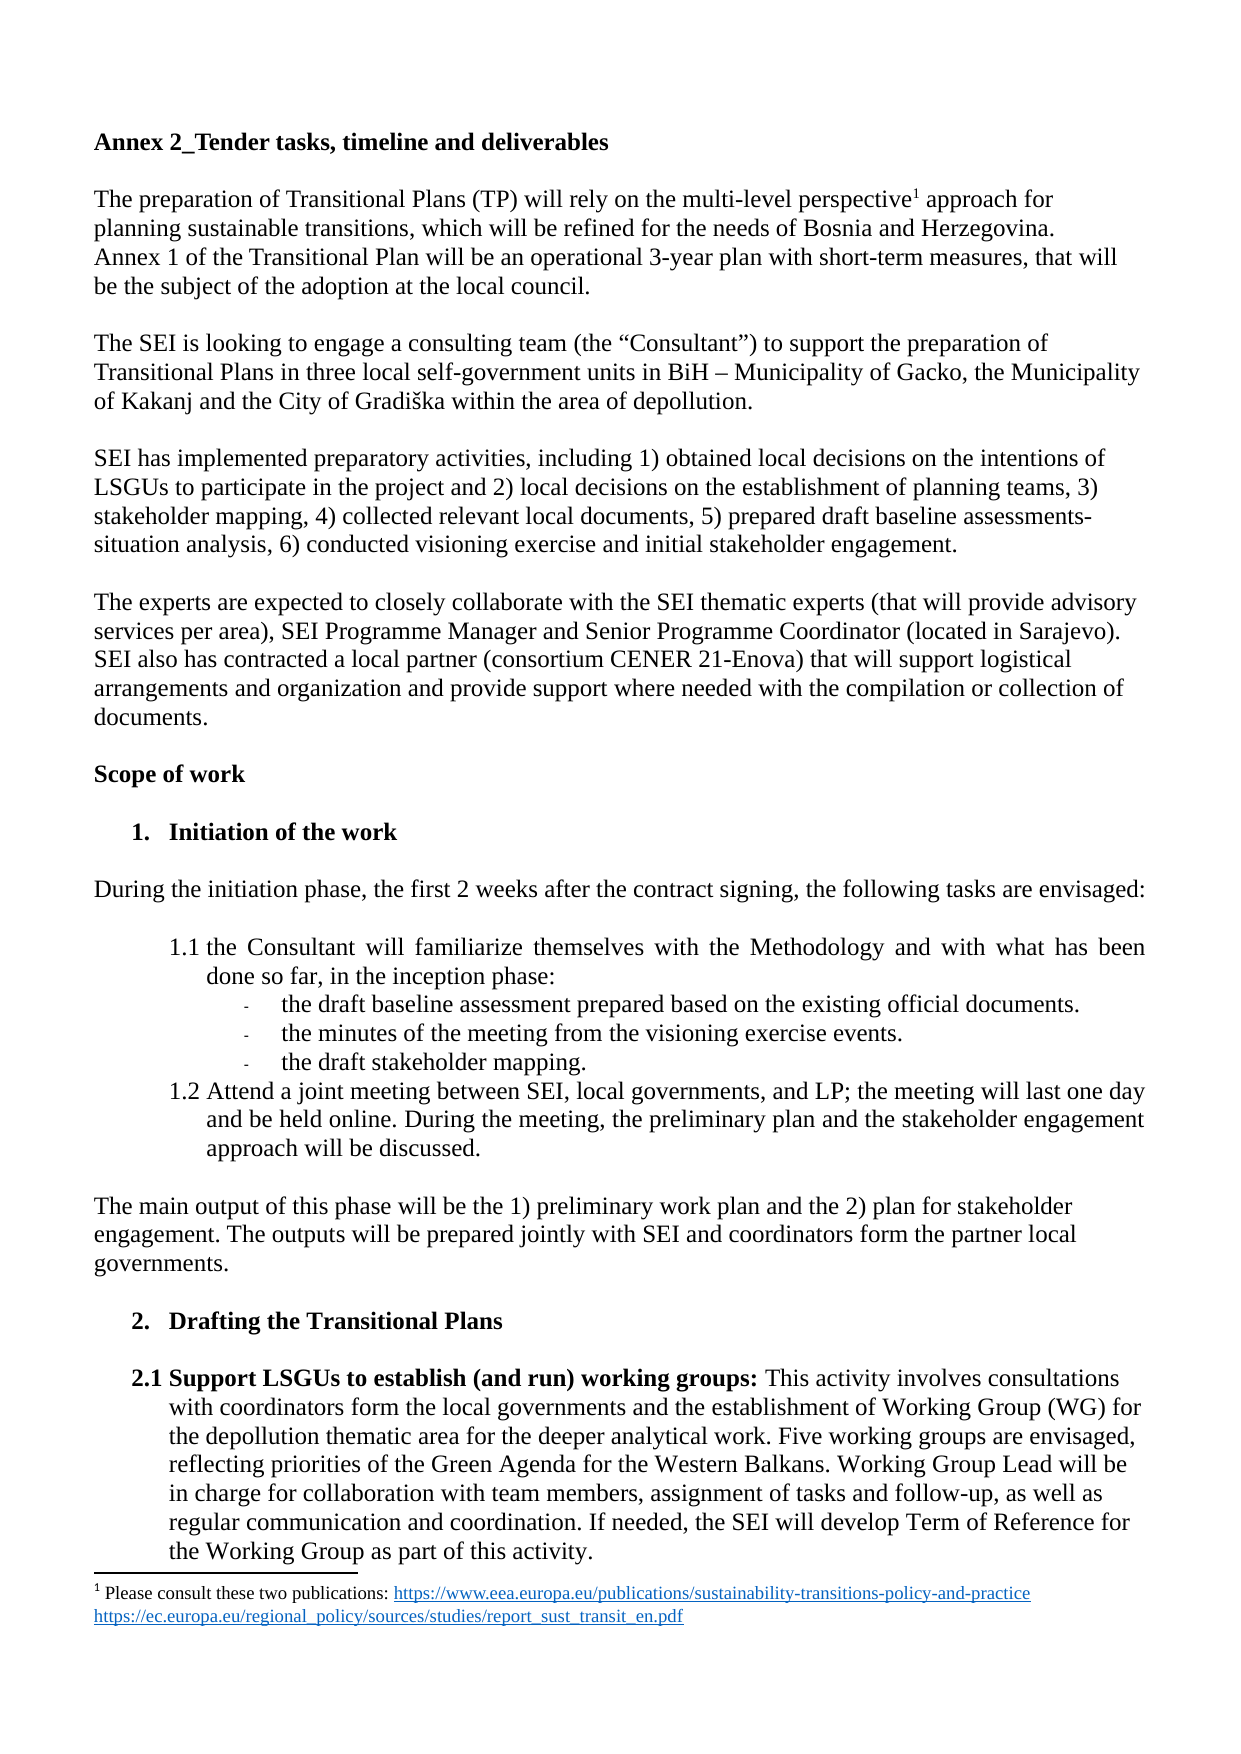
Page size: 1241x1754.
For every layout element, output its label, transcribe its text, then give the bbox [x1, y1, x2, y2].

text The SEI is looking to engage a consulting team (the “Consultant”) to support the preparation of Transitional Plans in three local self-government units in BiH – Municipality of Gacko, the Municipality of Kakanj and the City of Gradiška within the area of depollution. [94, 328, 1146, 414]
list the minutes of the meeting from the visioning exercise events. [244, 1018, 1146, 1047]
list Drafting the Transitional Plans [131, 1306, 1146, 1334]
list Attend a joint meeting between SEI, local governments, and LP; the meeting will last one day and be held online. During the meeting, the preliminary plan and the stakeholder engagement approach will be discussed. [169, 1076, 1146, 1162]
text SEI has implemented preparatory activities, including 1) obtained local decisions on the intentions of LSGUs to participate in the project and 2) local decisions on the establishment of planning teams, 3) stakeholder mapping, 4) collected relevant local documents, 5) prepared draft baseline assessments-situation analysis, 6) conducted visioning exercise and initial stakeholder engagement. [94, 443, 1146, 558]
text The main output of this phase will be the 1) preliminary work plan and the 2) plan for stakeholder engagement. The outputs will be prepared jointly with SEI and coordinators form the partner local governments. [94, 1191, 1146, 1277]
list Initiation of the work [131, 817, 1146, 846]
text Annex 1 of the Transitional Plan will be an operational 3-year plan with short-term measures, that will be the subject of the adoption at the local council. [94, 242, 1146, 299]
text Annex 2_Tender tasks, timeline and deliverables [94, 127, 1146, 156]
list Support LSGUs to establish (and run) working groups: This activity involves consultations with coordinators form the local governments and the establishment of Working Group (WG) for the depollution thematic area for the deeper analytical work. Five working groups are envisaged, reflecting priorities of the Green Agenda for the Western Balkans. Working Group Lead will be in charge for collaboration with team members, assignment of tasks and follow-up, as well as regular communication and coordination. If needed, the SEI will develop Term of Reference for the Working Group as part of this activity. [131, 1363, 1146, 1564]
text The experts are expected to closely collaborate with the SEI thematic experts (that will provide advisory services per area), SEI Programme Manager and Senior Programme Coordinator (located in Sarajevo). SEI also has contracted a local partner (consortium CENER 21-Enova) that will support logistical arrangements and organization and provide support where needed with the compilation or collection of documents. [94, 587, 1146, 731]
list the draft baseline assessment prepared based on the existing official documents. [244, 989, 1146, 1018]
list the draft stakeholder mapping. [244, 1047, 1146, 1076]
text During the initiation phase, the first 2 weeks after the contract signing, the following tasks are envisaged: [94, 874, 1146, 903]
text The preparation of Transitional Plans (TP) will rely on the multi-level perspective approach for planning sustainable transitions, which will be refined for the needs of Bosnia and Herzegovina. [94, 184, 1146, 242]
list the Consultant will familiarize themselves with the Methodology and with what has been done so far, in the inception phase: [169, 932, 1146, 989]
text Scope of work [94, 759, 1146, 788]
